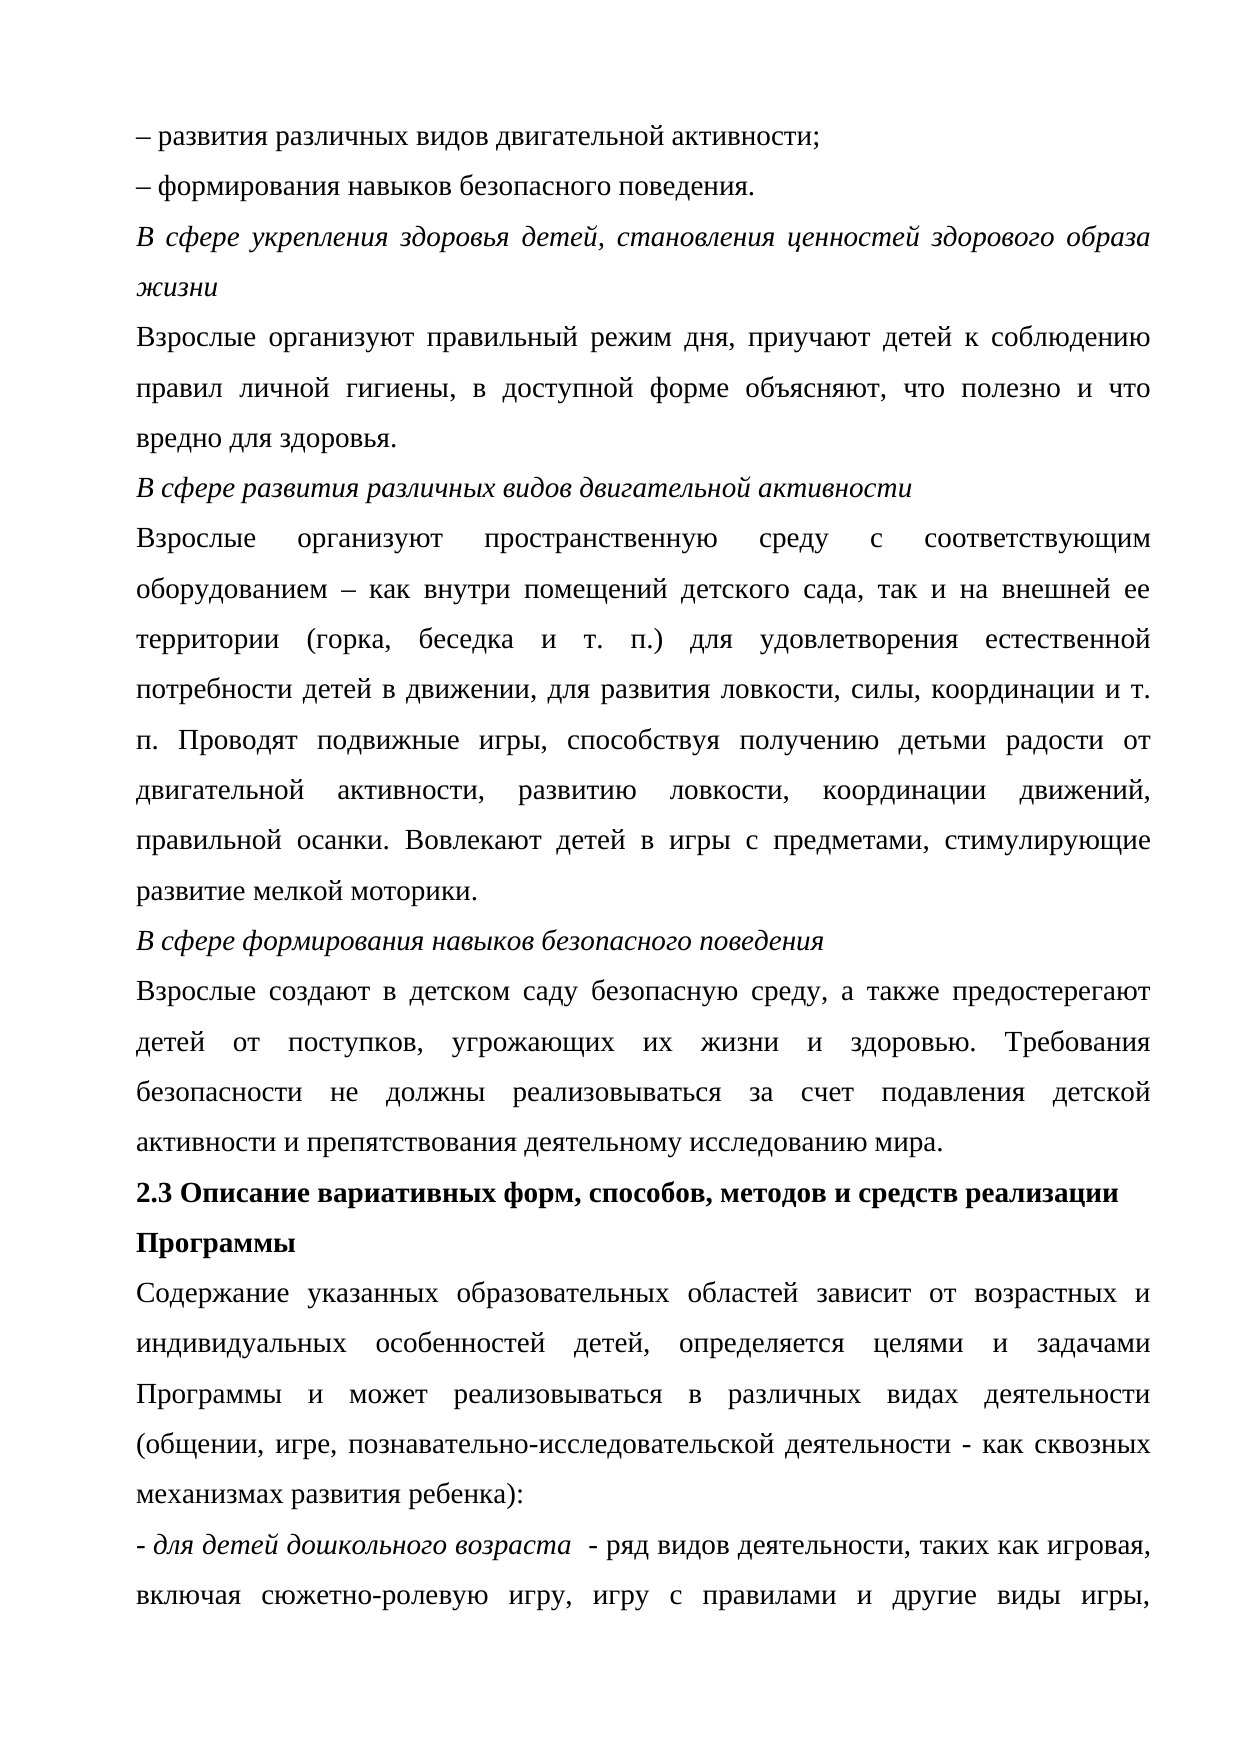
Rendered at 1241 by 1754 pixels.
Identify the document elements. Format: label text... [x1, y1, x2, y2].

text В сфере формирования навыков безопасного поведения [136, 923, 1152, 957]
text Содержание указанных образовательных областей зависит от возрастных и индивидуальных особенностей детей, определяется целями и задачами Программы и может реализовываться в различных видах деятельности (общении, игре, познавательно-исследовательской деятельности - как сквозных механизмах развития ребенка): [136, 1275, 1152, 1510]
text Взрослые организуют правильный режим дня, приучают детей к соблюдению правил личной гигиены, в доступной форме объясняют, что полезно и что вредно для здоровья. [136, 319, 1152, 453]
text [136, 1527, 1152, 1611]
text – развития различных видов двигательной активности; [136, 118, 1152, 152]
text В сфере развития различных видов двигательной активности [136, 470, 1152, 504]
text – формирования навыков безопасного поведения. [136, 168, 1152, 202]
text Взрослые создают в детском саду безопасную среду, а также предостерегают детей от поступков, угрожающих их жизни и здоровью. Требования безопасности не должны реализовываться за счет подавления детской активности и препятствования деятельному исследованию мира. [136, 973, 1152, 1158]
text 2.3 Описание вариативных форм, способов, методов и средств реализации Программы [136, 1175, 1152, 1258]
text Взрослые организуют пространственную среду с соответствующим оборудованием – как внутри помещений детского сада, так и на внешней ее территории (горка, беседка и т. п.) для удовлетворения естественной потребности детей в движении, для развития ловкости, силы, координации и т. п. Проводят подвижные игры, способствуя получению детьми радости от двигательной активности, развитию ловкости, координации движений, правильной осанки. Вовлекают детей в игры с предметами, стимулирующие развитие мелкой моторики. [136, 521, 1152, 906]
text В сфере укрепления здоровья детей, становления ценностей здорового образа жизни [136, 219, 1152, 303]
